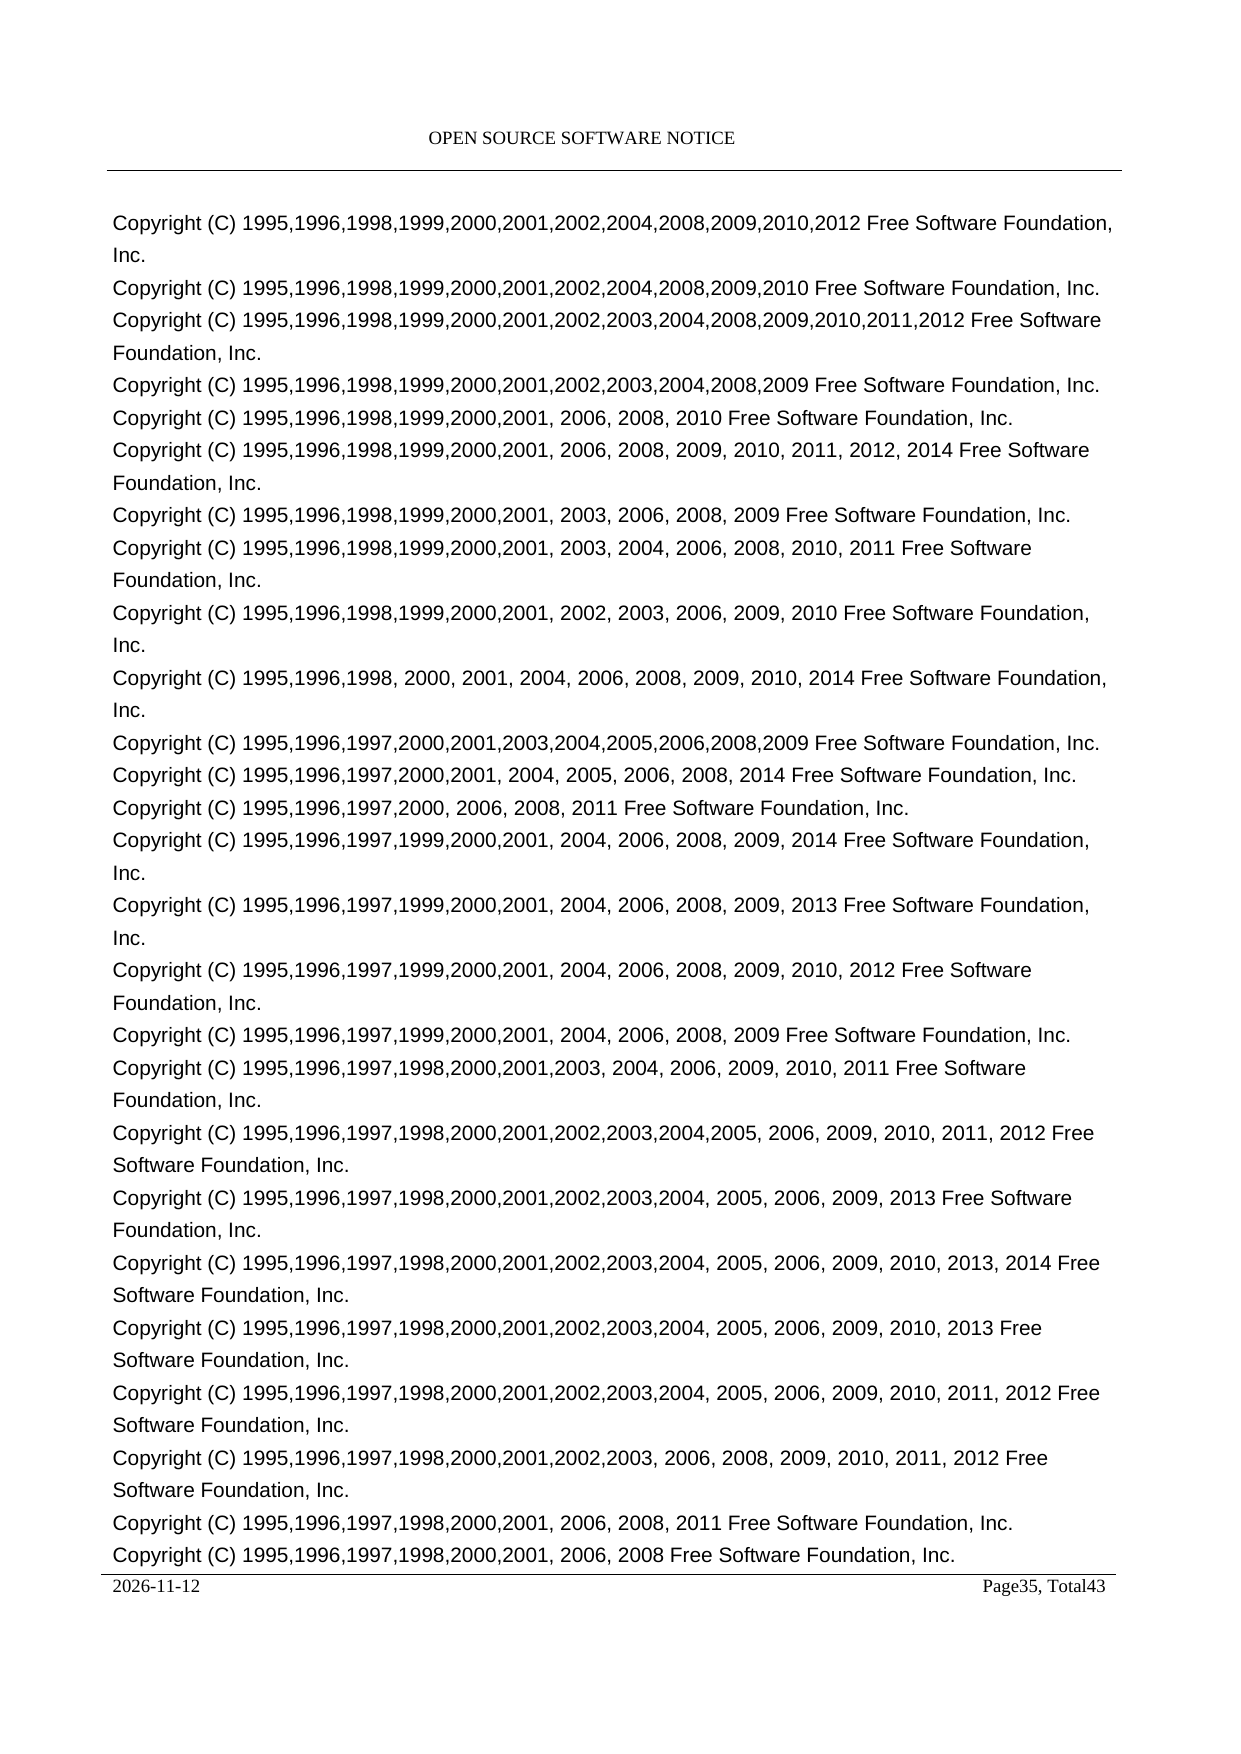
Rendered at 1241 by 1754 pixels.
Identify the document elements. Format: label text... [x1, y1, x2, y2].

text Copyright (C) 1995,1996,1998,1999,2000,2001,2002,2003,2004,2008,2009,2010,2011,2012 Free Software Foundation, Inc. [112, 304, 1128, 369]
text Copyright (C) 1995,1996,1997,1999,2000,2001, 2004, 2006, 2008, 2009, 2010, 2012 Free Software Foundation, Inc. [112, 954, 1128, 1019]
text Copyright (C) 1995,1996,1998,1999,2000,2001, 2003, 2006, 2008, 2009 Free Software Foundation, Inc. [112, 499, 1128, 531]
text Copyright (C) 1995,1996,1997,1998,2000,2001,2003, 2004, 2006, 2009, 2010, 2011 Free Software Foundation, Inc. [112, 1051, 1128, 1116]
text Copyright (C) 1995,1996,1998,1999,2000,2001, 2002, 2003, 2006, 2009, 2010 Free Software Foundation, Inc. [112, 596, 1128, 661]
text Copyright (C) 1995,1996,1997,2000, 2006, 2008, 2011 Free Software Foundation, Inc. [112, 791, 1128, 824]
text Copyright (C) 1995,1996,1998,1999,2000,2001, 2006, 2008, 2009, 2010, 2011, 2012, 2014 Free Software Foundation, Inc. [112, 434, 1128, 499]
text Copyright (C) 1995,1996,1997,2000,2001,2003,2004,2005,2006,2008,2009 Free Software Foundation, Inc. [112, 726, 1128, 759]
text Copyright (C) 1995,1996,1998,1999,2000,2001, 2003, 2004, 2006, 2008, 2010, 2011 Free Software Foundation, Inc. [112, 531, 1128, 596]
text Copyright (C) 1995,1996,1998,1999,2000,2001, 2006, 2008, 2010 Free Software Foundation, Inc. [112, 401, 1128, 434]
text Copyright (C) 1995,1996,1997,1998,2000,2001, 2006, 2008 Free Software Foundation, Inc. [112, 1539, 1128, 1571]
text Copyright (C) 1995,1996,1997,1999,2000,2001, 2004, 2006, 2008, 2009, 2014 Free Software Foundation, Inc. [112, 824, 1128, 889]
text Copyright (C) 1995,1996,1997,1998,2000,2001, 2006, 2008, 2011 Free Software Foundation, Inc. [112, 1506, 1128, 1539]
text Copyright (C) 1995,1996,1997,1999,2000,2001, 2004, 2006, 2008, 2009, 2013 Free Software Foundation, Inc. [112, 889, 1128, 954]
text Copyright (C) 1995,1996,1997,1998,2000,2001,2002,2003,2004, 2005, 2006, 2009, 2013 Free Software Foundation, Inc. [112, 1181, 1128, 1246]
text Copyright (C) 1995,1996,1998,1999,2000,2001,2002,2003,2004,2008,2009 Free Software Foundation, Inc. [112, 369, 1128, 401]
text Copyright (C) 1995,1996,1997,1998,2000,2001,2002,2003,2004, 2005, 2006, 2009, 2010, 2013 Free Software Foundation, Inc. [112, 1311, 1128, 1376]
text Copyright (C) 1995,1996,1997,1998,2000,2001,2002,2003, 2006, 2008, 2009, 2010, 2011, 2012 Free Software Foundation, Inc. [112, 1441, 1128, 1506]
text Copyright (C) 1995,1996,1998, 2000, 2001, 2004, 2006, 2008, 2009, 2010, 2014 Free Software Foundation, Inc. [112, 661, 1128, 726]
text Copyright (C) 1995,1996,1997,1998,2000,2001,2002,2003,2004, 2005, 2006, 2009, 2010, 2011, 2012 Free Software Foundation, Inc. [112, 1376, 1128, 1441]
text Copyright (C) 1995,1996,1998,1999,2000,2001,2002,2004,2008,2009,2010,2012 Free Software Foundation, Inc. [112, 206, 1128, 271]
text Copyright (C) 1995,1996,1998,1999,2000,2001,2002,2004,2008,2009,2010 Free Software Foundation, Inc. [112, 271, 1128, 304]
text Copyright (C) 1995,1996,1997,1999,2000,2001, 2004, 2006, 2008, 2009 Free Software Foundation, Inc. [112, 1019, 1128, 1051]
text Copyright (C) 1995,1996,1997,1998,2000,2001,2002,2003,2004,2005, 2006, 2009, 2010, 2011, 2012 Free Software Foundation, Inc. [112, 1116, 1128, 1181]
text Copyright (C) 1995,1996,1997,2000,2001, 2004, 2005, 2006, 2008, 2014 Free Software Foundation, Inc. [112, 759, 1128, 791]
text Copyright (C) 1995,1996,1997,1998,2000,2001,2002,2003,2004, 2005, 2006, 2009, 2010, 2013, 2014 Free Software Foundation, Inc. [112, 1246, 1128, 1311]
